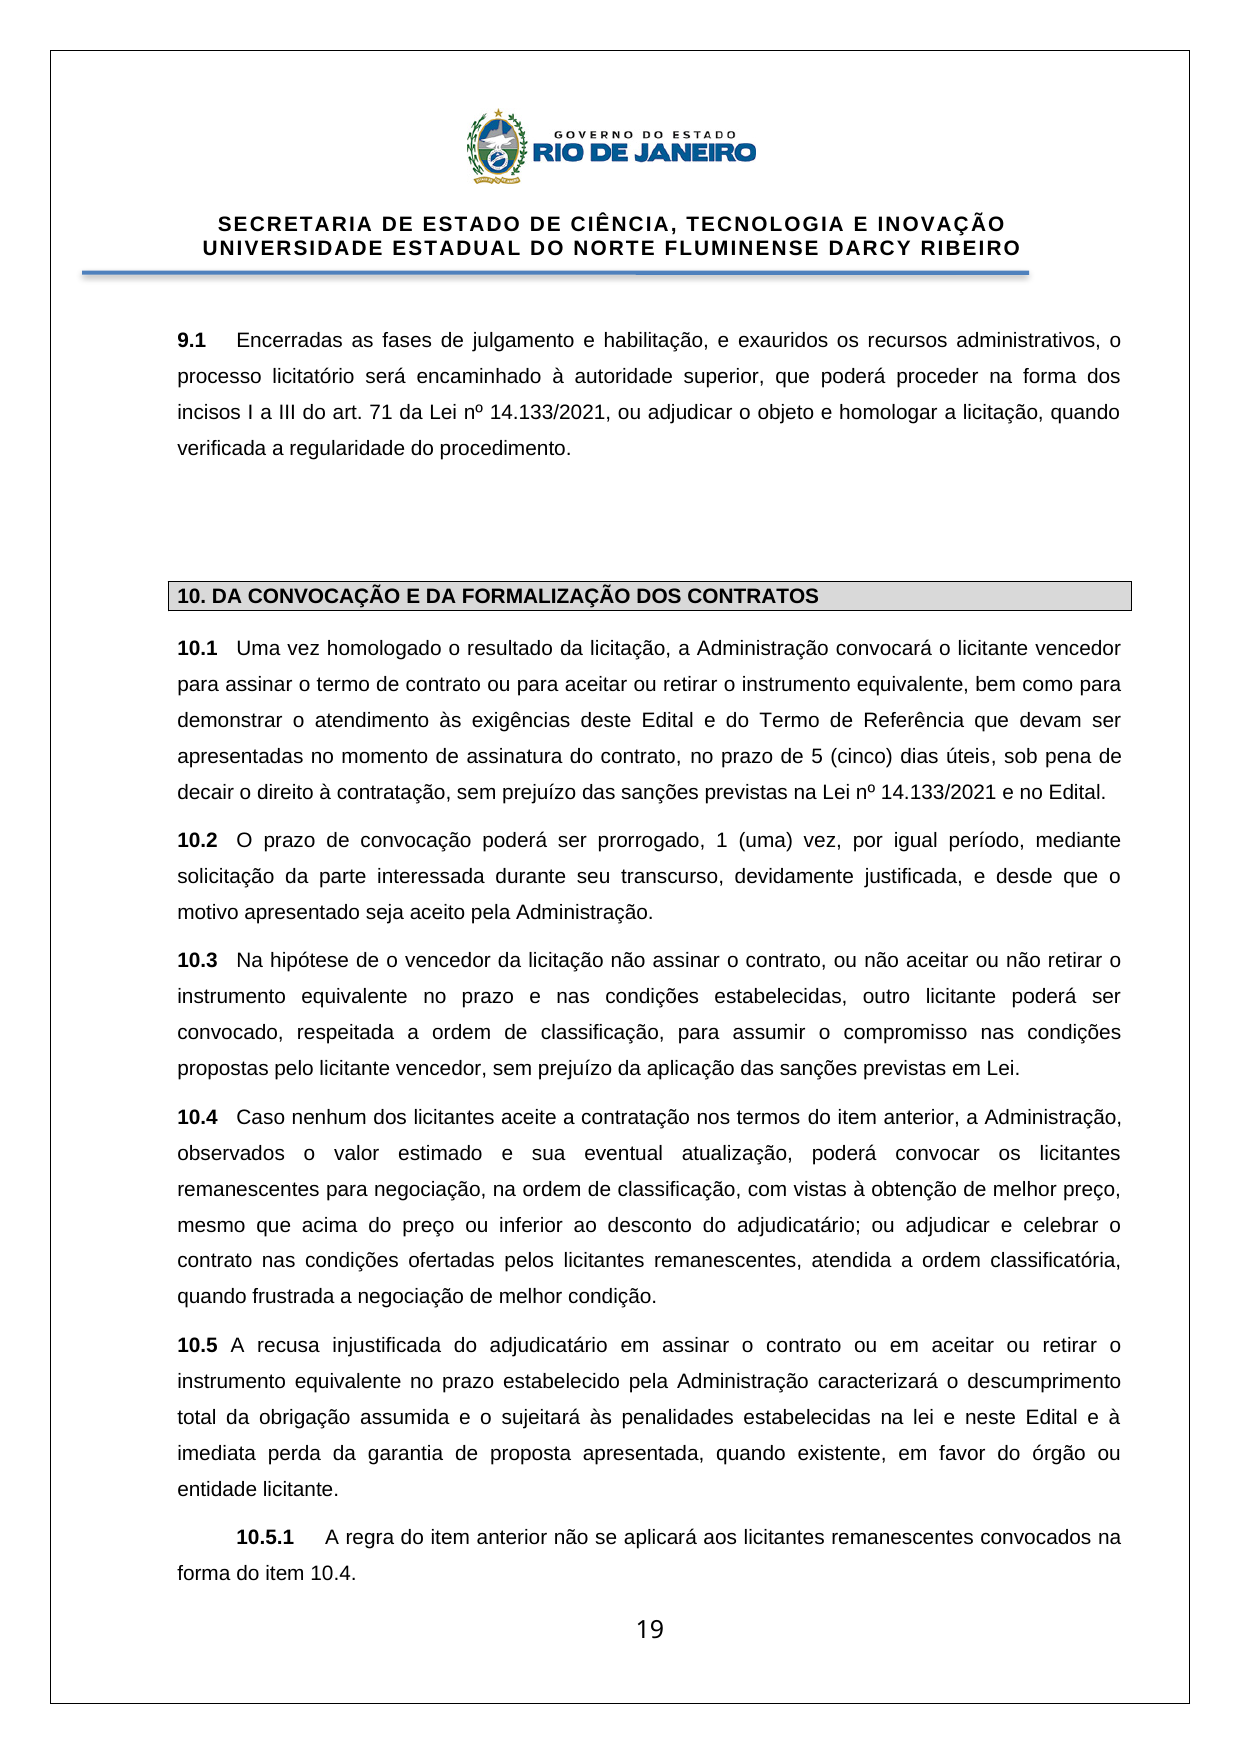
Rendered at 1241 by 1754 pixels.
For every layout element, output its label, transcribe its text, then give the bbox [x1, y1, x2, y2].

picture [467, 108, 756, 184]
list 10.4 Caso nenhum dos licitantes aceite a contratação nos termos do item anterior, a Administração, observados o valor estimado e sua eventual atualização, poderá convocar os licitantes remanescentes para negociação, na ordem de classificação, com vistas à obtenção de melhor preço, mesmo que acima do preço ou inferior ao desconto do adjudicatário; ou adjudicar e celebrar o contrato nas condições ofertadas pelos licitantes remanescentes, atendida a ordem classificatória, quando frustrada a negociação de melhor condição. [177, 1104, 1122, 1308]
text 10. DA CONVOCAÇÃO E DA FORMALIZAÇÃO DOS CONTRATOS [169, 582, 1131, 610]
list 10.2 O prazo de convocação poderá ser prorrogado, 1 (uma) vez, por igual período, mediante solicitação da parte interessada durante seu transcurso, devidamente justificada, e desde que o motivo apresentado seja aceito pela Administração. [177, 828, 1122, 924]
list 10.5.1 A regra do item anterior não se aplicará aos licitantes remanescentes convocados na forma do item 10.4. [177, 1525, 1122, 1585]
list 10.1 Uma vez homologado o resultado da licitação, a Administração convocará o licitante vencedor para assinar o termo de contrato ou para aceitar ou retirar o instrumento equivalente, bem como para demonstrar o atendimento às exigências deste Edital e do Termo de Referência que devam ser apresentadas no momento de assinatura do contrato, no prazo de 5 (cinco) dias úteis, sob pena de decair o direito à contratação, sem prejuízo das sanções previstas na Lei nº 14.133/2021 e no Edital. [177, 636, 1122, 803]
text 10.3 Na hipótese de o vencedor da licitação não assinar o contrato, ou não aceitar ou não retirar o instrumento equivalente no prazo e nas condições estabelecidas, outro licitante poderá ser convocado, respeitada a ordem de classificação, para assumir o compromisso nas condições propostas pelo licitante vencedor, sem prejuízo da aplicação das sanções previstas em Lei. [177, 948, 1122, 1080]
text 9.1 Encerradas as fases de julgamento e habilitação, e exauridos os recursos administrativos, o processo licitatório será encaminhado à autoridade superior, que poderá proceder na forma dos incisos I a III do art. 71 da Lei nº 14.133/2021, ou adjudicar o objeto e homologar a licitação, quando verificada a regularidade do procedimento. [177, 328, 1122, 460]
list 10.5 A recusa injustificada do adjudicatário em assinar o contrato ou em aceitar ou retirar o instrumento equivalente no prazo estabelecido pela Administração caracterizará o descumprimento total da obrigação assumida e o sujeitará às penalidades estabelecidas na lei e neste Edital e à imediata perda da garantia de proposta apresentada, quando existente, em favor do órgão ou entidade licitante. [177, 1333, 1122, 1500]
